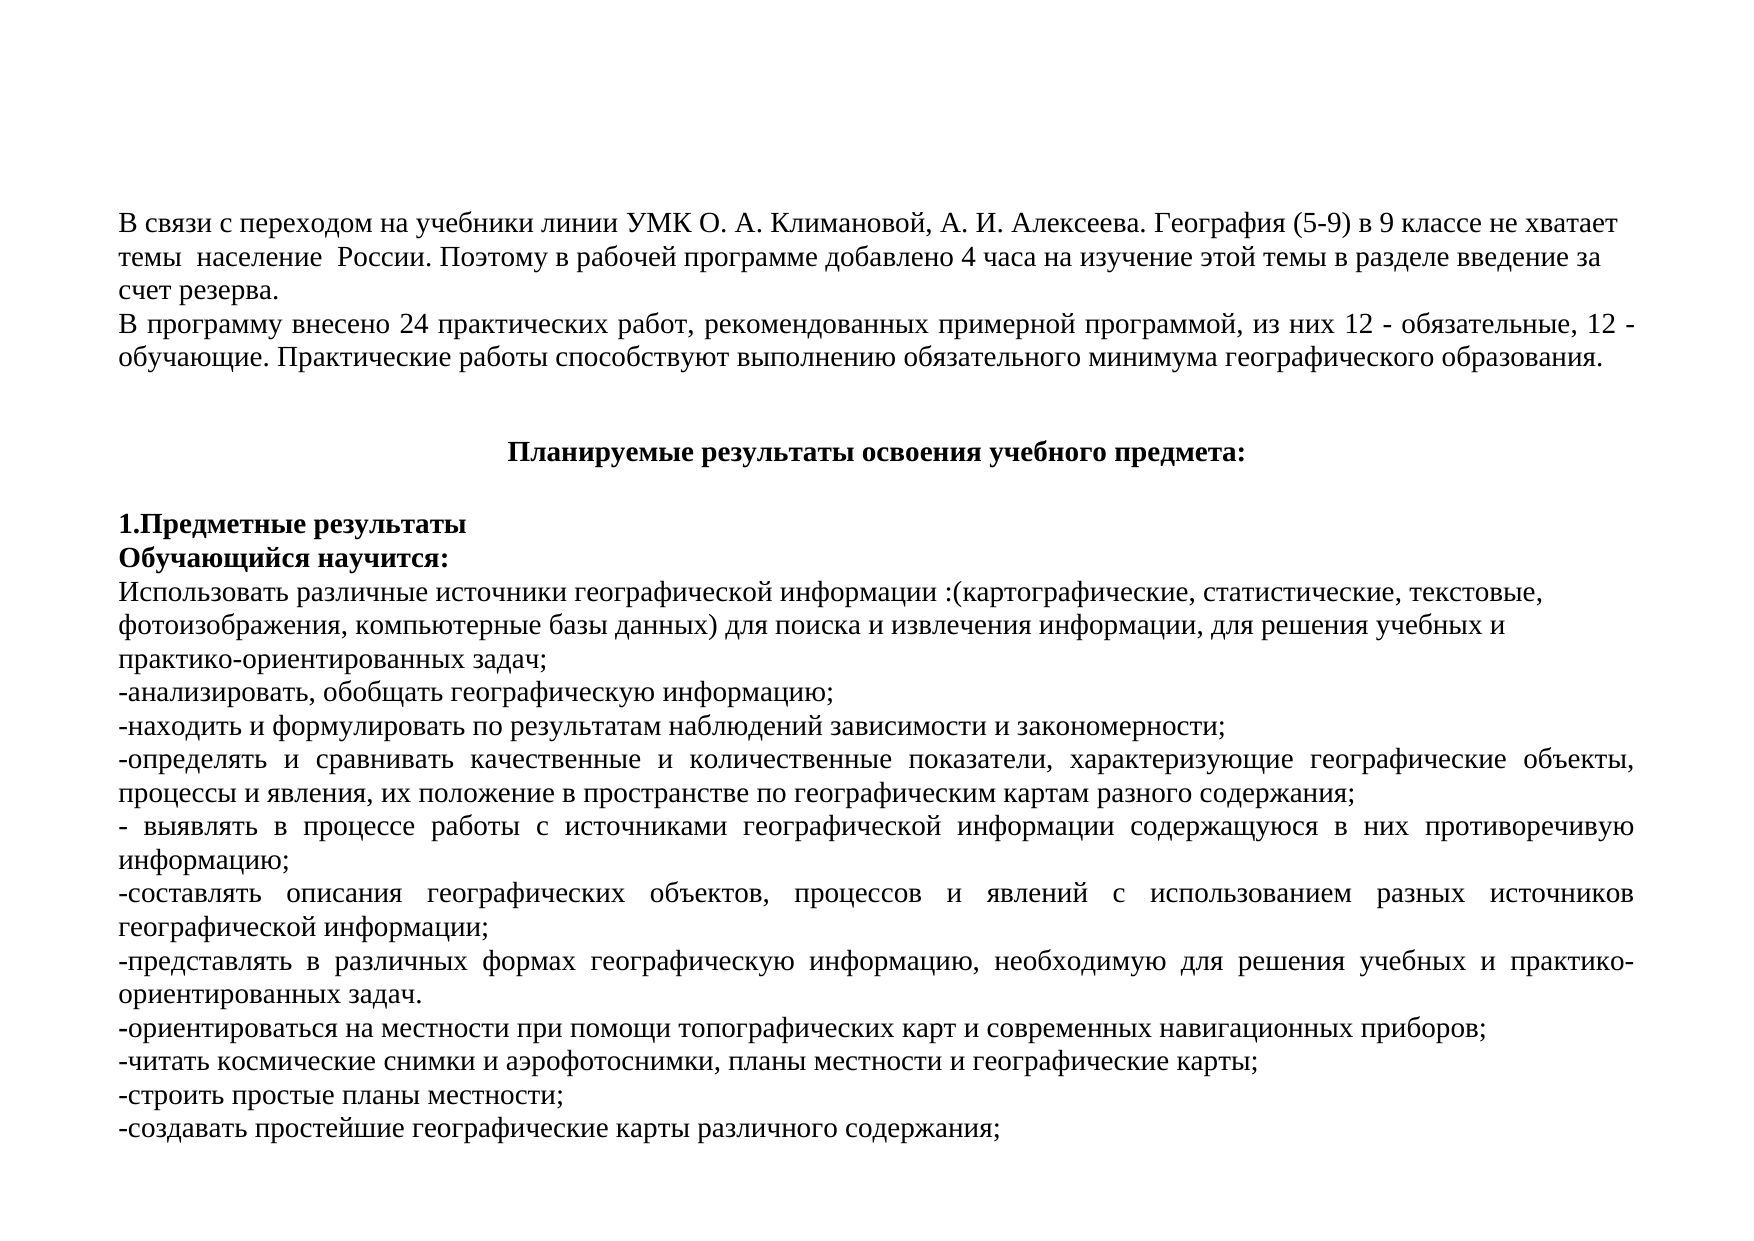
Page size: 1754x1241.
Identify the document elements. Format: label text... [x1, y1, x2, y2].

text Обучающийся научится: [118, 540, 1636, 574]
text -составлять описания географических объектов, процессов и явлений с использованием разных источников географической информации; [118, 876, 1636, 943]
text В связи с переходом на учебники линии УМК О. А. Климановой, А. И. Алексеева. География (5-9) в 9 классе не хватает темы население России. Поэтому в рабочей программе добавлено 4 часа на изучение этой темы в разделе введение за счет резерва. [118, 205, 1636, 306]
text В программу внесено 24 практических работ, рекомендованных примерной программой, из них 12 - обязательные, 12 - обучающие. Практические работы способствуют выполнению обязательного минимума географического образования. [118, 306, 1636, 373]
text -ориентироваться на местности при помощи топографических карт и современных навигационных приборов; [118, 1010, 1636, 1043]
text -строить простые планы местности; [118, 1077, 1636, 1110]
text Планируемые результаты освоения учебного предмета: [118, 434, 1636, 468]
text -анализировать, обобщать географическую информацию; [118, 674, 1636, 708]
text - выявлять в процессе работы с источниками географической информации содержащуюся в них противоречивую информацию; [118, 808, 1636, 876]
text -читать космические снимки и аэрофотоснимки, планы местности и географические карты; [118, 1043, 1636, 1077]
text -представлять в различных формах географическую информацию, необходимую для решения учебных и практико-ориентированных задач. [118, 943, 1636, 1010]
text 1.Предметные результаты [118, 507, 1636, 540]
text -создавать простейшие географические карты различного содержания; [118, 1110, 1636, 1144]
text -находить и формулировать по результатам наблюдений зависимости и закономерности; [118, 708, 1636, 741]
text -определять и сравнивать качественные и количественные показатели, характеризующие географические объекты, процессы и явления, их положение в пространстве по географическим картам разного содержания; [118, 741, 1636, 808]
text Использовать различные источники географической информации :(картографические, статистические, текстовые, фотоизображения, компьютерные базы данных) для поиска и извлечения информации, для решения учебных и практико-ориентированных задач; [118, 574, 1636, 674]
